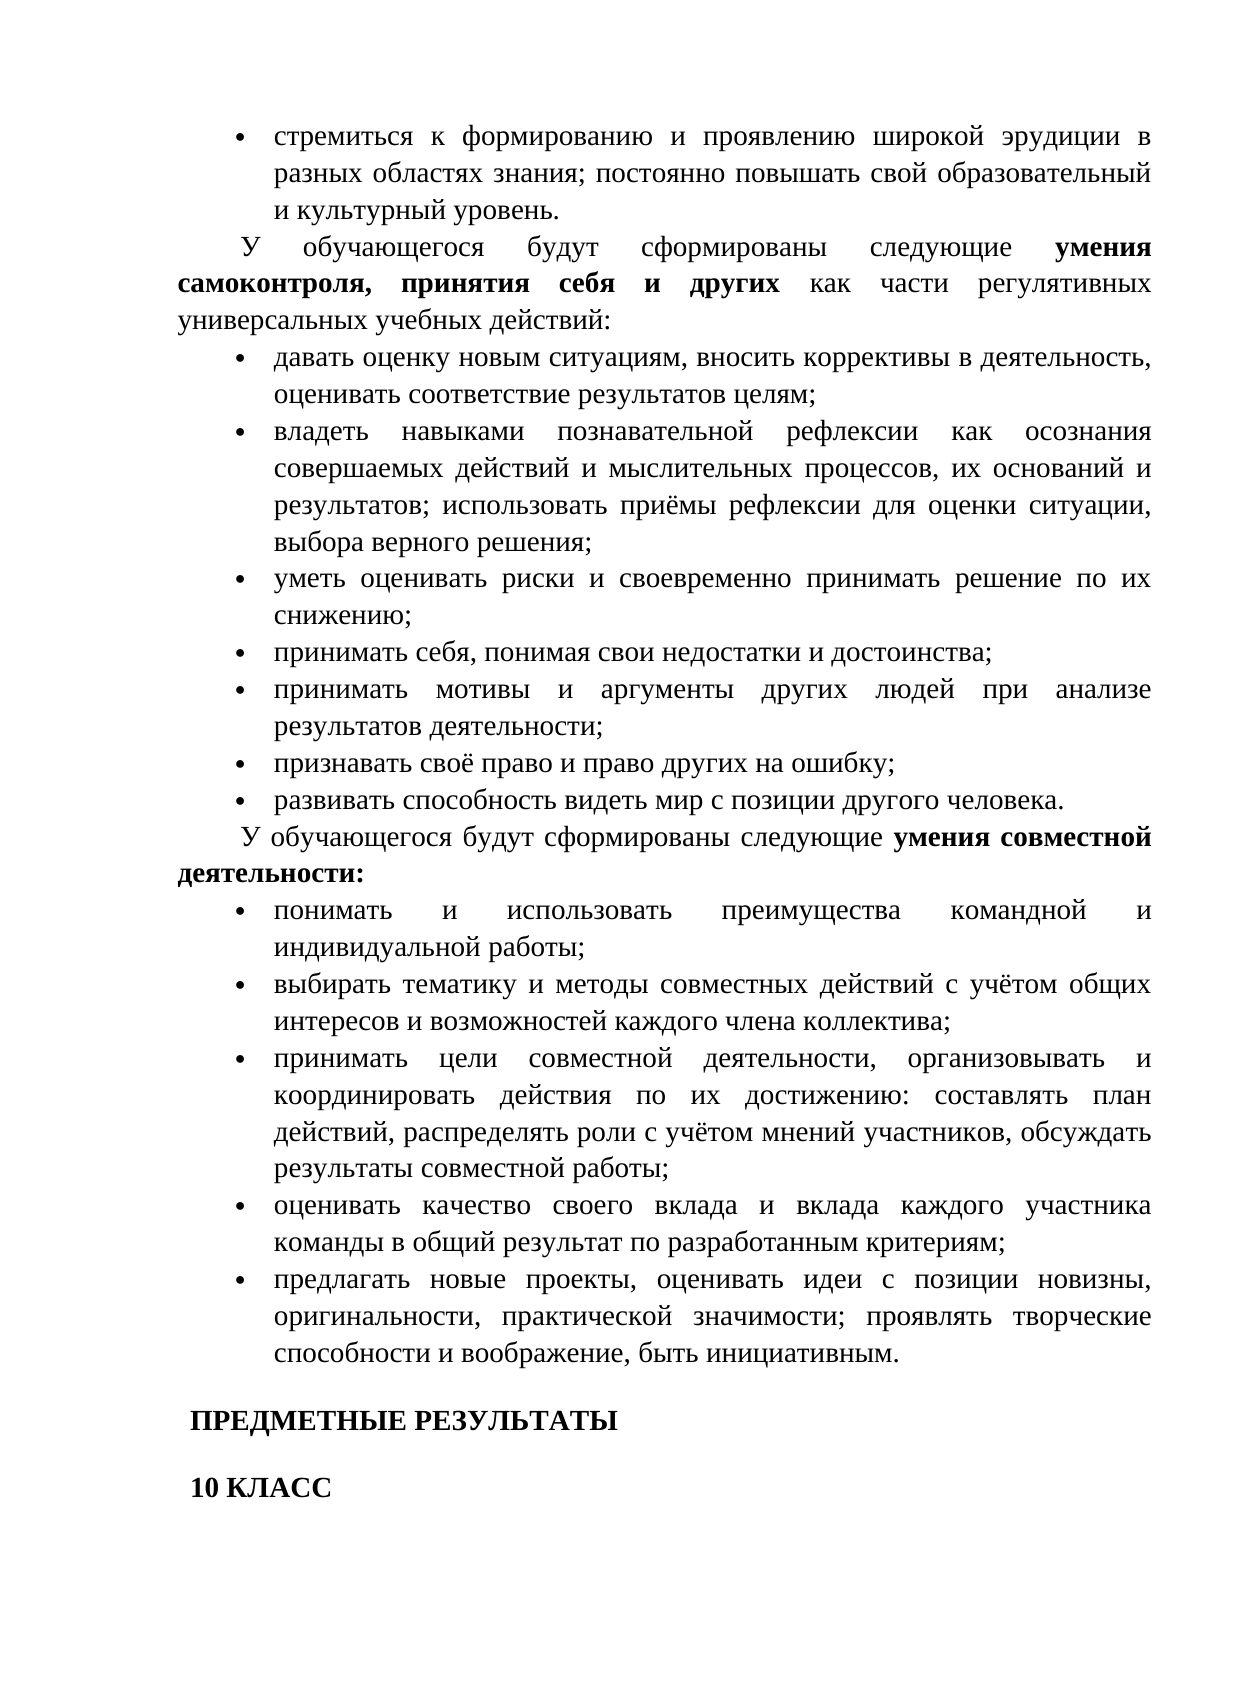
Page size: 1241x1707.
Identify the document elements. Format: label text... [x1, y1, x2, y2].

text ПРЕДМЕТНЫЕ РЕЗУЛЬТАТЫ [190, 1403, 1152, 1436]
list уметь оценивать риски и своевременно принимать решение по их снижению; [236, 561, 1152, 631]
list понимать и использовать преимущества командной и индивидуальной работы; [236, 892, 1152, 963]
list принимать себя, понимая свои недостатки и достоинства; [236, 634, 1152, 668]
list принимать цели совместной деятельности, организовывать и координировать действия по их достижению: составлять план действий, распределять роли с учётом мнений участников, обсуждать результаты совместной работы; [236, 1040, 1152, 1184]
list признавать своё право и право других на ошибку; [236, 745, 1152, 778]
text У обучающегося будут сформированы следующие умения самоконтроля, принятия себя и других как части регулятивных универсальных учебных действий: [177, 229, 1152, 336]
list оценивать качество своего вклада и вклада каждого участника команды в общий результат по разработанным критериям; [236, 1187, 1152, 1258]
list принимать мотивы и аргументы других людей при анализе результатов деятельности; [236, 671, 1152, 742]
list стремиться к формированию и проявлению широкой эрудиции в разных областях знания; постоянно повышать свой образовательный и культурный уровень. [236, 118, 1152, 225]
list выбирать тематику и методы совместных действий с учётом общих интересов и возможностей каждого члена коллектива; [236, 966, 1152, 1037]
text 10 КЛАСС [190, 1470, 1152, 1504]
list давать оценку новым ситуациям, вносить коррективы в деятельность, оценивать соответствие результатов целям; [236, 339, 1152, 410]
list владеть навыками познавательной рефлексии как осознания совершаемых действий и мыслительных процессов, их оснований и результатов; использовать приёмы рефлексии для оценки ситуации, выбора верного решения; [236, 413, 1152, 557]
text У обучающегося будут сформированы следующие умения совместной деятельности: [177, 819, 1152, 889]
list предлагать новые проекты, оценивать идеи с позиции новизны, оригинальности, практической значимости; проявлять творческие способности и воображение, быть инициативным. [236, 1261, 1152, 1368]
list развивать способность видеть мир с позиции другого человека. [236, 782, 1152, 815]
